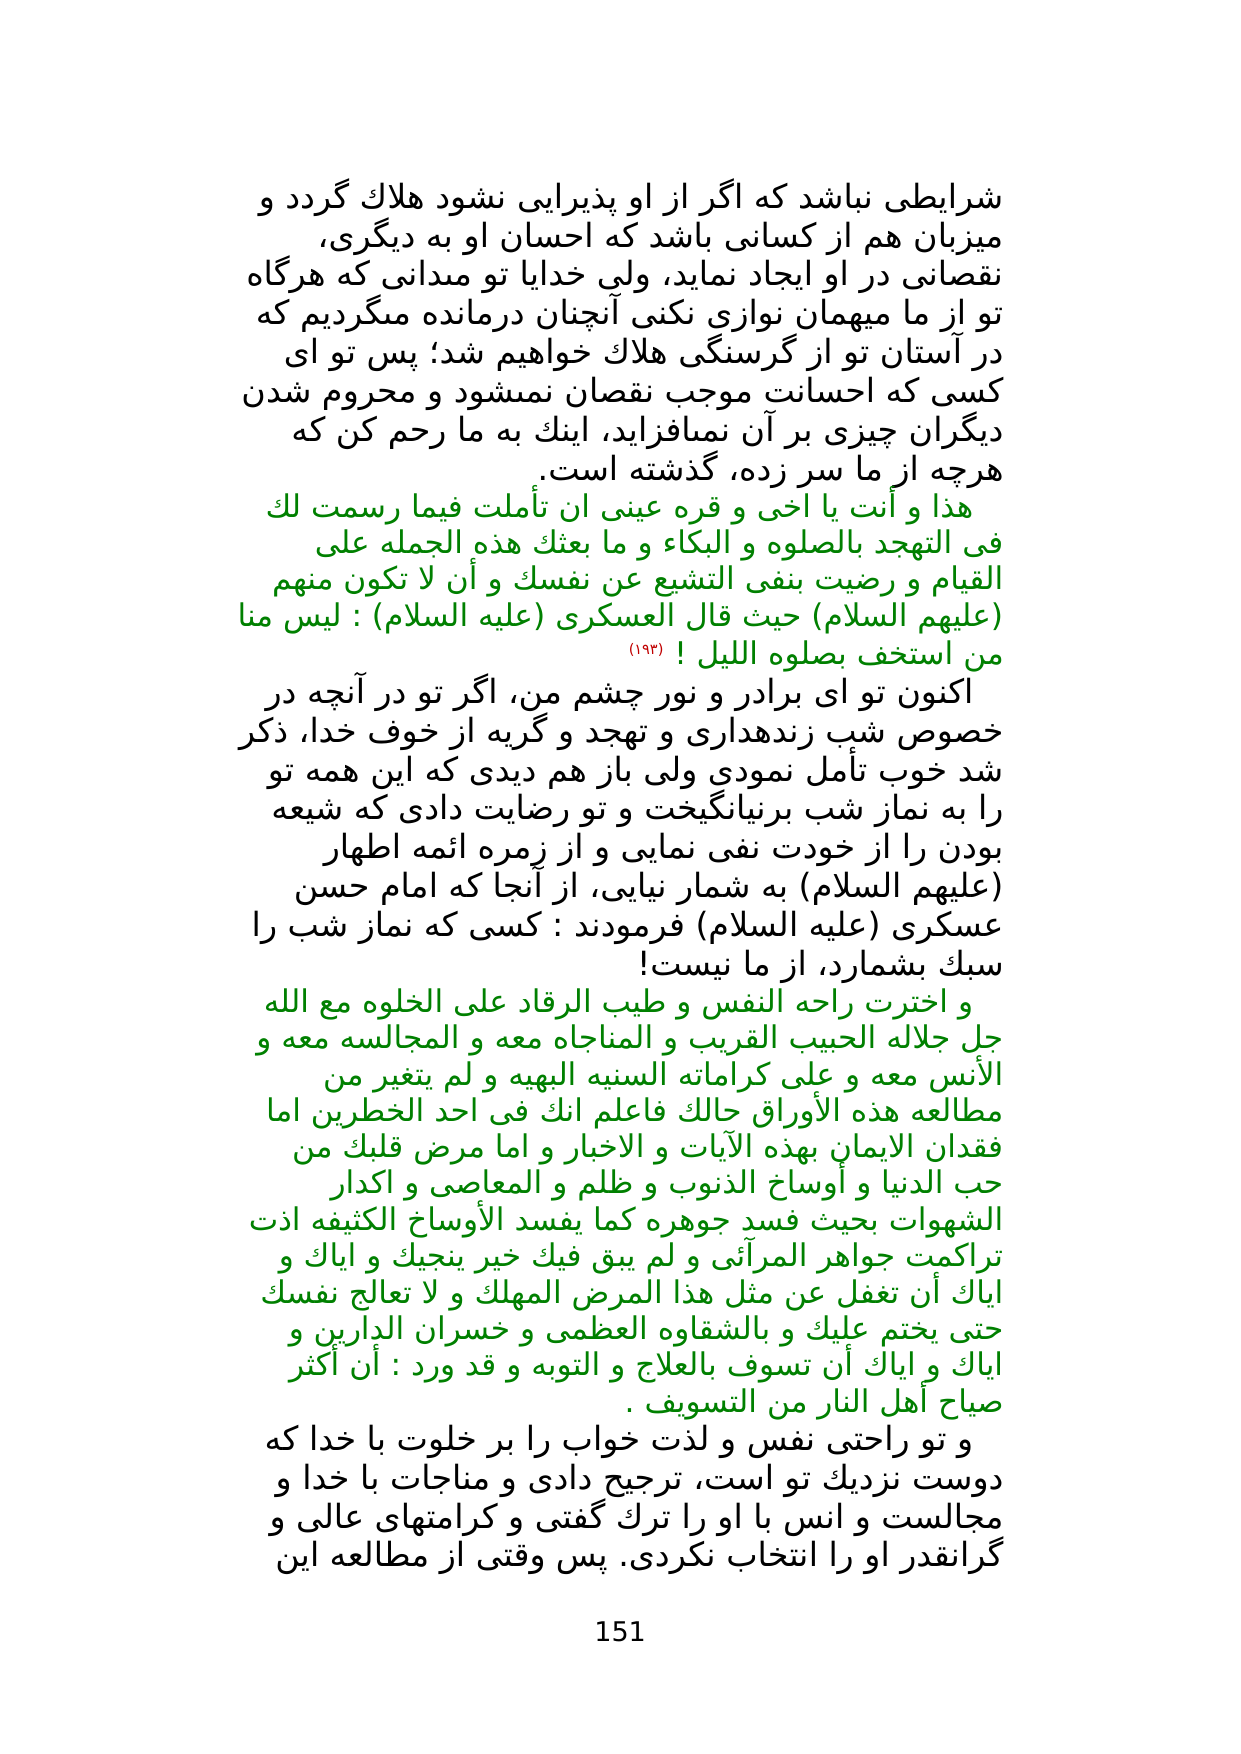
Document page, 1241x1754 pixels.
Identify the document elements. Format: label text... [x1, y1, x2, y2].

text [236, 177, 1004, 488]
text هذا و أنت يا اخى و قره عينى ان تأملت فيما رسمت لك فى التهجد بالصلوه و البكاء و ما بعثك هذه الجمله على القيام و رضيت بنفى التشيع عن نفسك و أن لا تكون منهم (عليهم السلام) حيث قال العسكرى (عليه السلام) : ليس منا من استخف بصلوه الليل ! (١٩٣) [236, 488, 1004, 672]
text و اخترت راحه النفس و طيب الرقاد على الخلوه مع الله جل جلاله‏ الحبيب القريب و المناجاه معه و المجالسه معه و الأنس معه و على كراماته السنيه البهيه و لم يتغير من مطالعه هذه الأوراق حالك فاعلم انك فى احد الخطرين اما فقدان الايمان بهذه الآيات و الاخبار و اما مرض قلبك من حب الدنيا و أوساخ الذنوب و ظلم و المعاصى و اكدار الشهوات بحيث فسد جوهره كما يفسد الأوساخ الكثيفه اذت تراكمت جواهر المرآئى و لم يبق فيك خير ينجيك و اياك و اياك أن تغفل عن مثل هذا المرض المهلك و لا تعالج نفسك حتى يختم عليك و بالشقاوه العظمى و خسران الدارين و اياك و اياك أن تسوف بالعلاج و التوبه و قد ورد : أن أكثر صياح أهل النار من التسويف . [236, 983, 1004, 1419]
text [236, 1419, 1004, 1575]
text اكنون تو اى برادر و نور چشم من، اگر تو در آنچه در خصوص شب زنده‏دارى و تهجد و گريه از خوف خدا، ذكر شد خوب تأمل نمودى ولى باز هم ديدى كه اين همه تو را به نماز شب برنيانگيخت و تو رضايت دادى كه شيعه بودن را از خودت نفى نمايى و از زمره ائمه اطهار (عليهم السلام) به شمار نيايى، از آنجا كه امام حسن عسكرى (عليه السلام) فرمودند : كسى كه نماز شب را سبك بشمارد، از ما نيست! [236, 672, 1004, 983]
